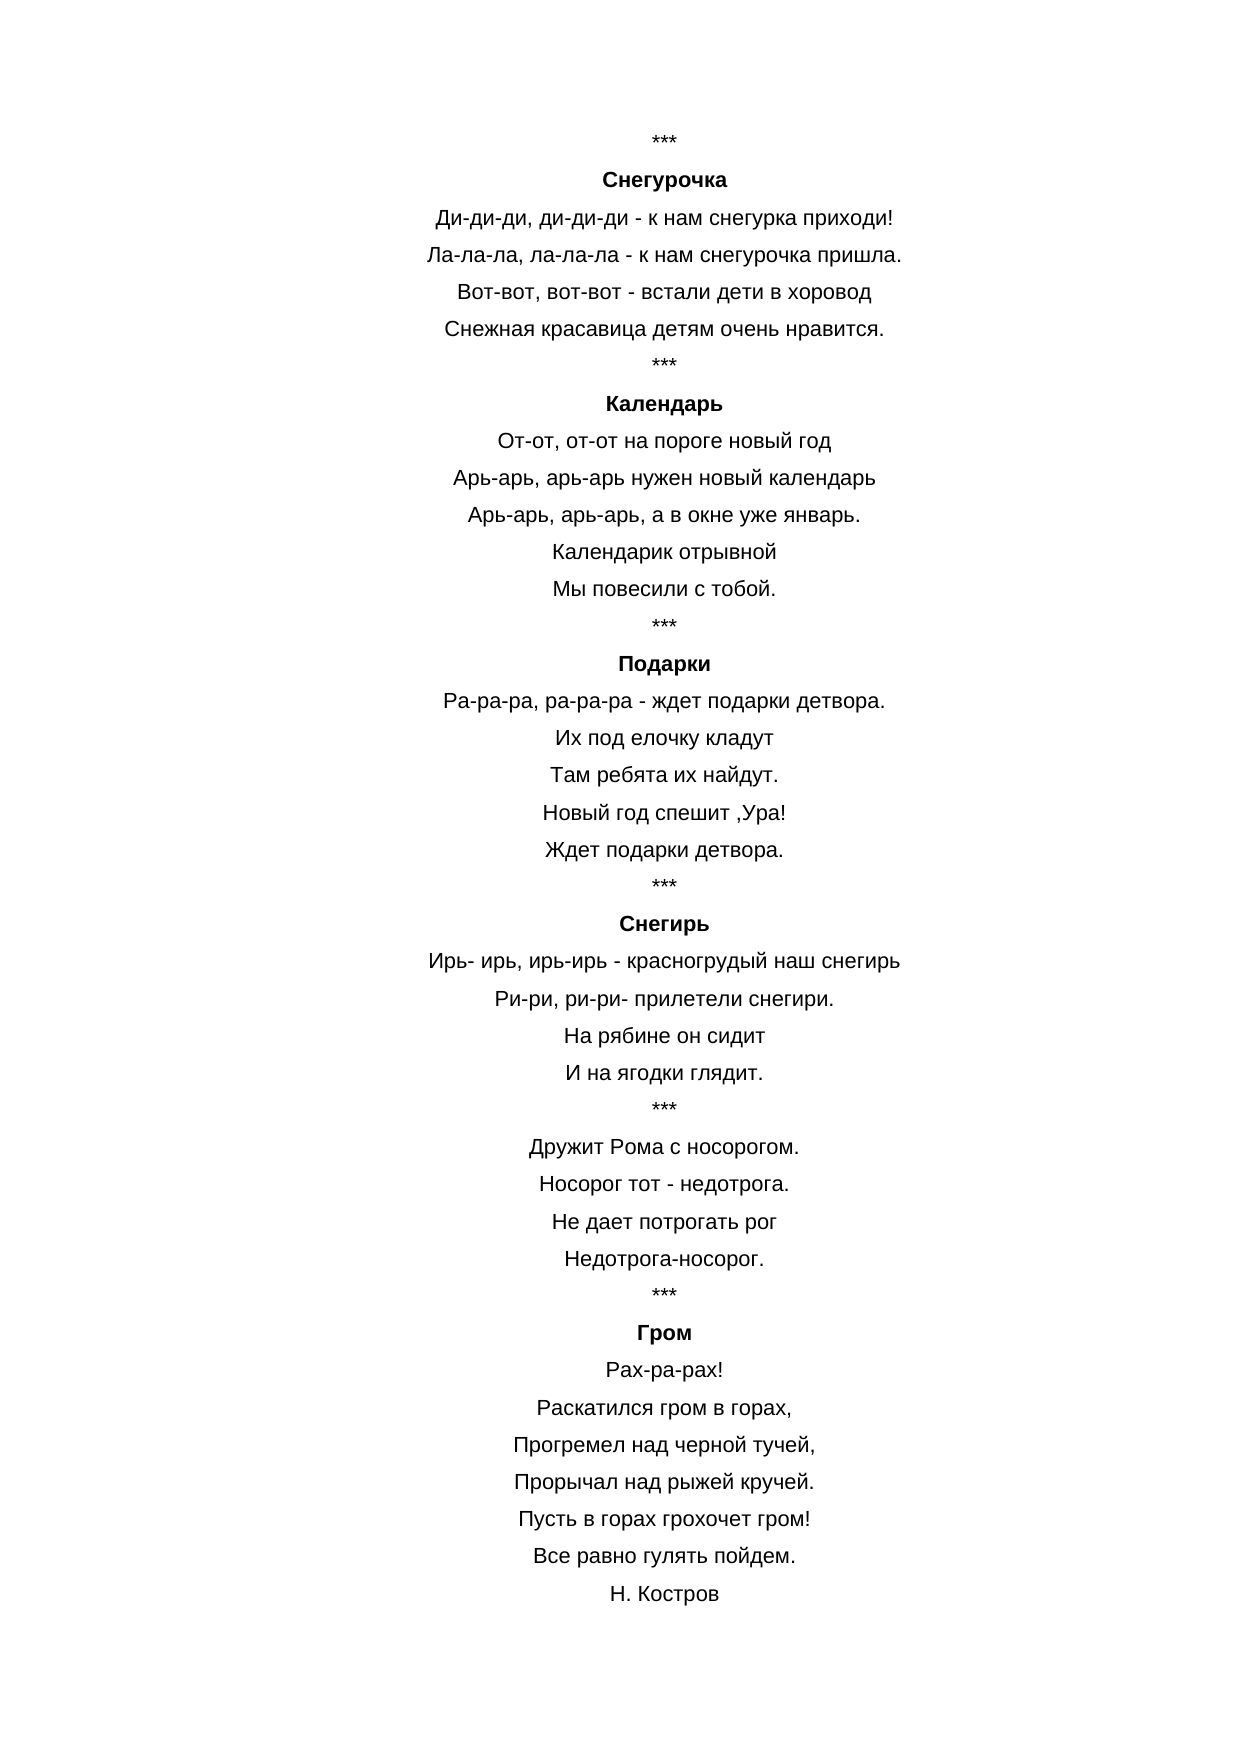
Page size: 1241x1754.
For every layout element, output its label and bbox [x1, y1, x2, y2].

text [177, 118, 1152, 1606]
